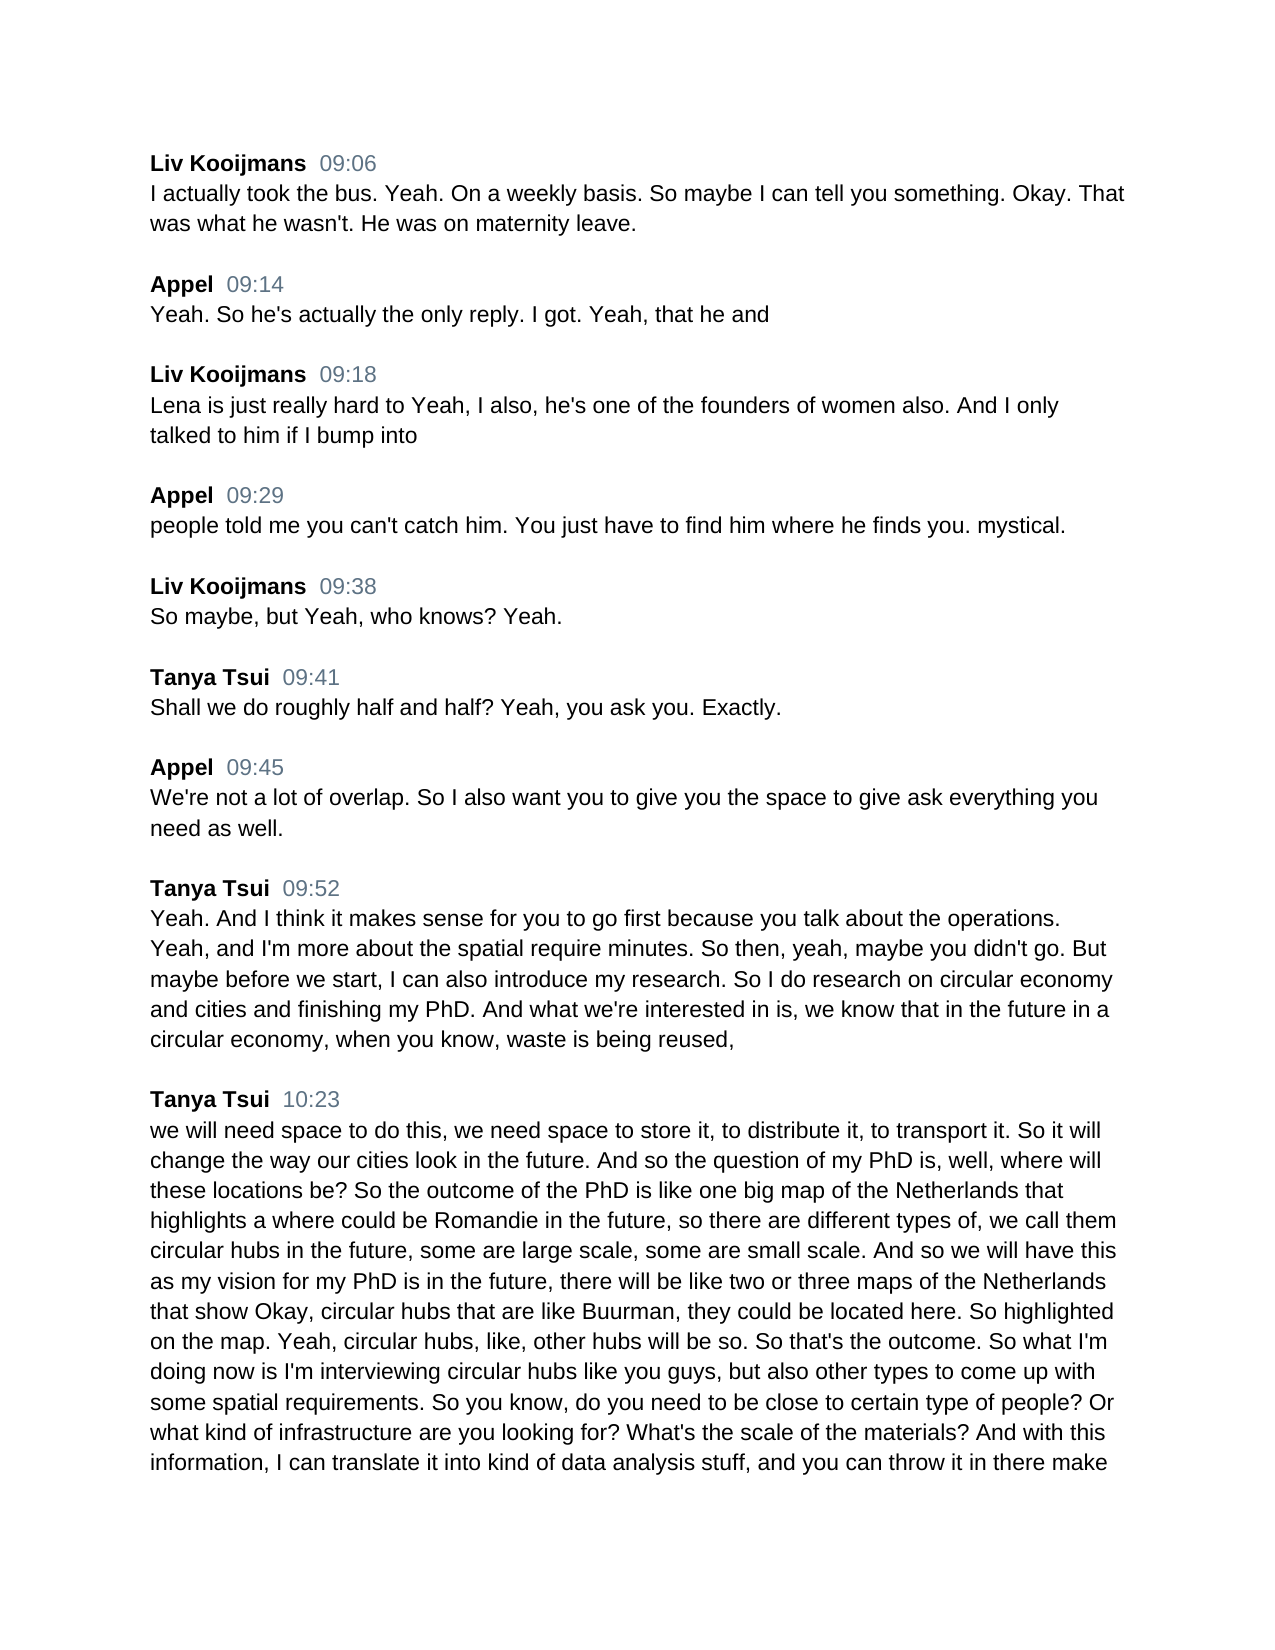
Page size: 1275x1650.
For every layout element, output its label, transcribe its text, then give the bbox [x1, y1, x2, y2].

text Tanya Tsui 09:52 [150, 875, 1125, 901]
text I actually took the bus. Yeah. On a weekly basis. So maybe I can tell you something. Okay. That was what he wasn't. He was on maternity leave. [150, 180, 1125, 237]
text We're not a lot of overlap. So I also want you to give you the space to give ask everything you need as well. [150, 784, 1125, 841]
text Lena is just really hard to Yeah, I also, he's one of the founders of women also. And I only talked to him if I bump into [150, 392, 1125, 448]
text Tanya Tsui 09:41 [150, 663, 1125, 690]
text Yeah. So he's actually the only reply. I got. Yeah, that he and [150, 301, 1125, 327]
text people told me you can't catch him. You just have to find him where he finds you. mystical. [150, 512, 1125, 539]
text Liv Kooijmans 09:18 [150, 361, 1125, 388]
text Liv Kooijmans 09:38 [150, 573, 1125, 599]
text Appel 09:14 [150, 271, 1125, 297]
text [150, 1117, 1125, 1475]
text So maybe, but Yeah, who knows? Yeah. [150, 603, 1125, 629]
text Appel 09:45 [150, 754, 1125, 781]
text Liv Kooijmans 09:06 [150, 150, 1125, 176]
text Tanya Tsui 10:23 [150, 1086, 1125, 1113]
text Yeah. And I think it makes sense for you to go first because you talk about the operations. Yeah, and I'm more about the spatial require minutes. So then, yeah, maybe you didn't go. But maybe before we start, I can also introduce my research. So I do research on circular economy and cities and finishing my PhD. And what we're interested in is, we know that in the future in a circular economy, when you know, waste is being reused, [150, 905, 1125, 1052]
text Shall we do roughly half and half? Yeah, you ask you. Exactly. [150, 694, 1125, 720]
text Appel 09:29 [150, 482, 1125, 509]
